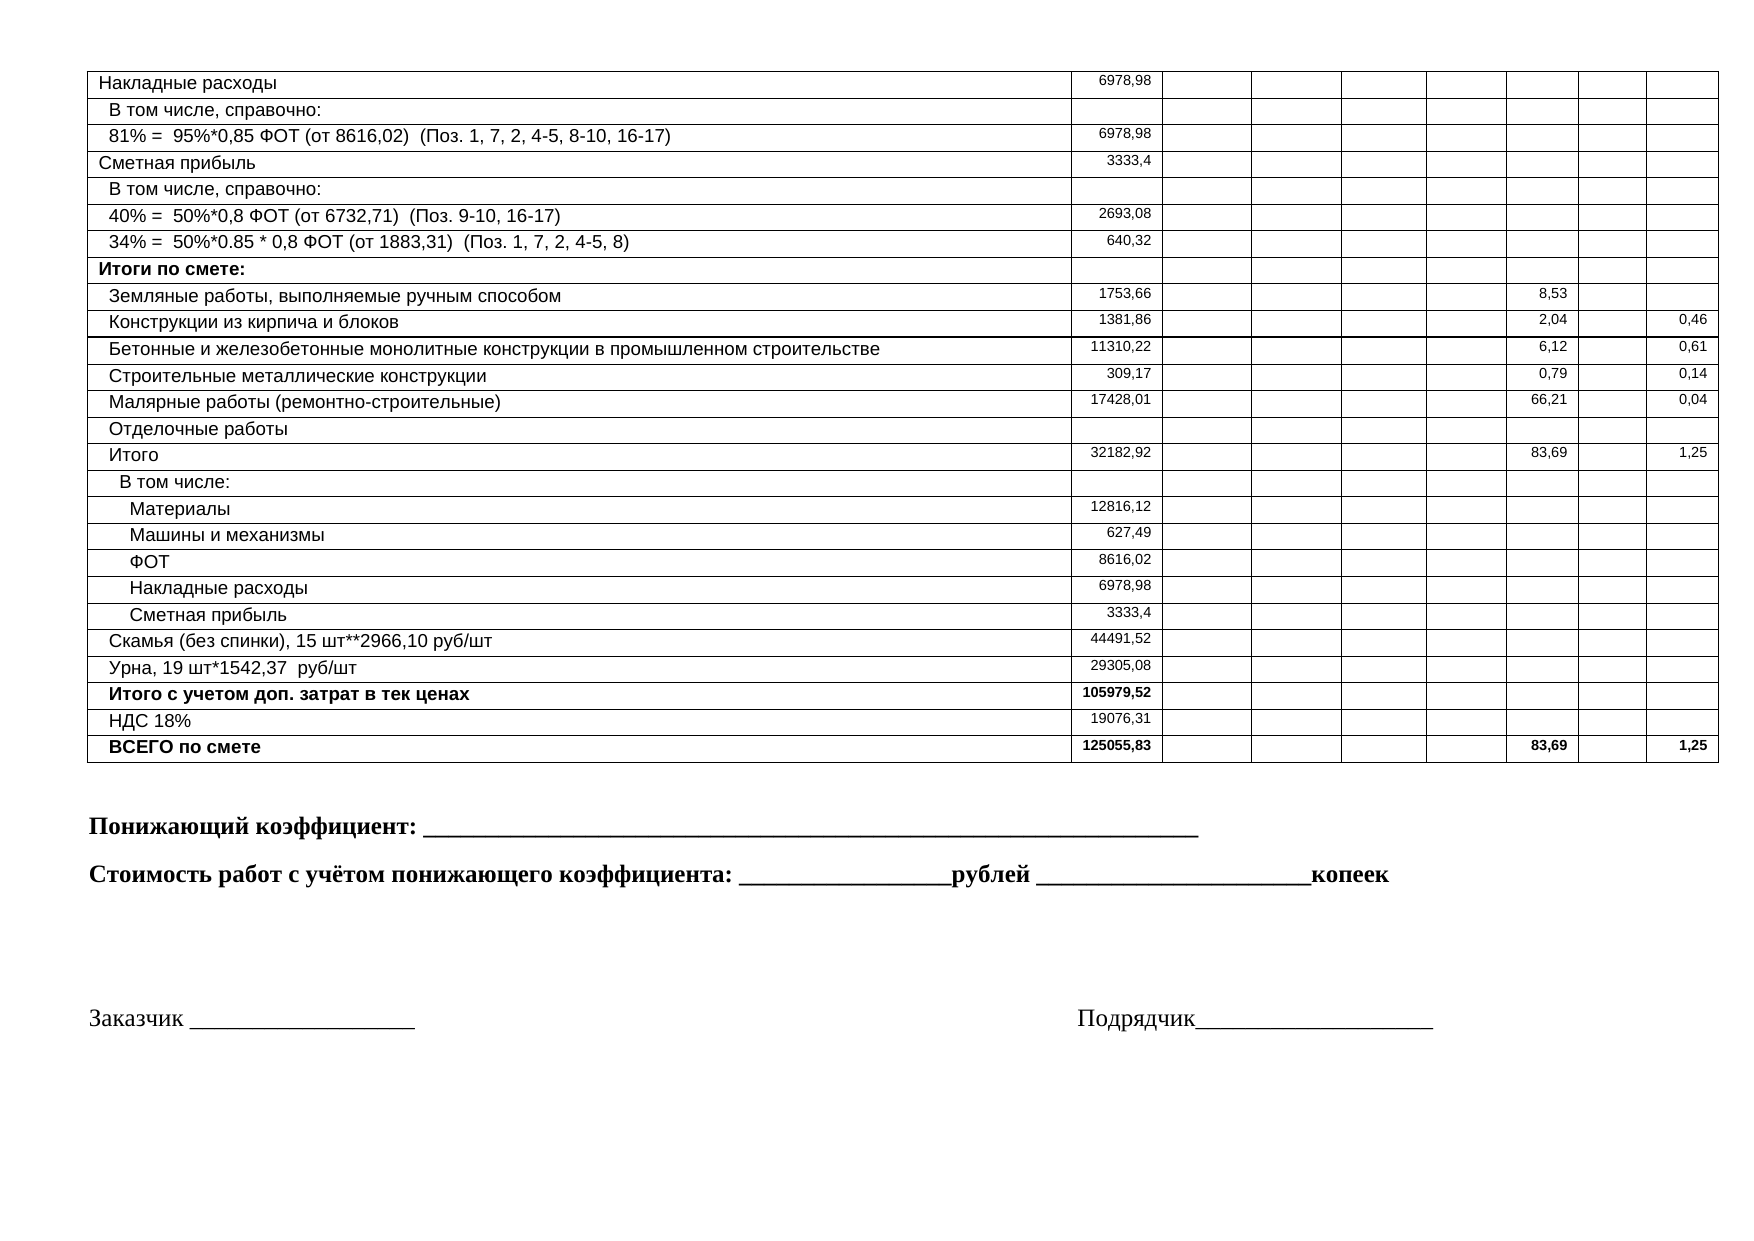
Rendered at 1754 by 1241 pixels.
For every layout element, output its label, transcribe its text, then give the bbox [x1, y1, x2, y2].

table_cell [1647, 284, 1718, 310]
table_cell Материалы [88, 497, 1071, 523]
table_cell 66,21 [1507, 391, 1578, 417]
table_cell [1342, 365, 1426, 390]
table_cell 1,25 [1647, 444, 1718, 470]
table_cell [1252, 125, 1341, 151]
table_cell [1427, 178, 1506, 204]
table_cell [1252, 497, 1341, 523]
table_cell [1427, 550, 1506, 576]
table_cell 0,14 [1647, 365, 1718, 390]
table_cell 640,32 [1072, 231, 1162, 257]
table_cell [1579, 284, 1646, 310]
table_cell [1427, 683, 1506, 709]
table_cell [1647, 524, 1718, 549]
table_cell [1647, 178, 1718, 204]
table_cell [1507, 657, 1578, 682]
table_cell [1342, 497, 1426, 523]
table_cell [1252, 365, 1341, 390]
table_cell [1579, 550, 1646, 576]
table_cell [1342, 258, 1426, 283]
table_cell Сметная прибыль [88, 152, 1071, 177]
table_cell [1163, 683, 1251, 709]
table_cell [1579, 311, 1646, 336]
table_cell [1252, 99, 1341, 124]
table_cell [1252, 550, 1341, 576]
table_cell [1163, 630, 1251, 656]
table_cell [1163, 550, 1251, 576]
table_cell [1507, 497, 1578, 523]
table_cell 29305,08 [1072, 657, 1162, 682]
table_cell Урна, 19 шт*1542,37 руб/шт [88, 657, 1071, 682]
table_cell 1381,86 [1072, 311, 1162, 336]
table_cell [1163, 497, 1251, 523]
table_cell 6978,98 [1072, 72, 1162, 97]
table_cell [1427, 471, 1506, 496]
table_cell 2,04 [1507, 311, 1578, 336]
table_cell В том числе, справочно: [88, 178, 1071, 204]
table_cell [1427, 125, 1506, 151]
table_cell 0,79 [1507, 365, 1578, 390]
table_cell [1579, 231, 1646, 257]
table_cell [1427, 418, 1506, 443]
table_cell [1579, 630, 1646, 656]
table_cell 32182,92 [1072, 444, 1162, 470]
table_cell [1579, 710, 1646, 735]
table_cell [1579, 99, 1646, 124]
table_cell Земляные работы, выполняемые ручным способом [88, 284, 1071, 310]
table_cell [1252, 604, 1341, 629]
table_cell ВСЕГО по смете [88, 736, 1071, 762]
table_cell [1252, 657, 1341, 682]
table_cell 125055,83 [1072, 736, 1162, 762]
table_cell [1163, 365, 1251, 390]
table_cell Отделочные работы [88, 418, 1071, 443]
table_cell Накладные расходы [88, 577, 1071, 602]
table_cell [1342, 152, 1426, 177]
table_cell [1252, 444, 1341, 470]
table_cell 12816,12 [1072, 497, 1162, 523]
table_cell В том числе, справочно: [88, 99, 1071, 124]
table_cell [1647, 550, 1718, 576]
table_cell [1507, 630, 1578, 656]
table_cell [1252, 524, 1341, 549]
table_cell [1647, 710, 1718, 735]
table_cell [1163, 72, 1251, 97]
table_cell [1342, 72, 1426, 97]
table_cell 6,12 [1507, 338, 1578, 363]
table_cell [1342, 710, 1426, 735]
table_cell [1163, 284, 1251, 310]
table_cell 83,69 [1507, 736, 1578, 762]
table_cell [1342, 524, 1426, 549]
table_cell Итого [88, 444, 1071, 470]
table_cell [1163, 231, 1251, 257]
table_cell 1753,66 [1072, 284, 1162, 310]
table_cell [1579, 125, 1646, 151]
table_cell [1647, 418, 1718, 443]
table_cell [1507, 471, 1578, 496]
table_cell 83,69 [1507, 444, 1578, 470]
table_cell 19076,31 [1072, 710, 1162, 735]
table_cell 0,04 [1647, 391, 1718, 417]
table_cell [1647, 258, 1718, 283]
table_cell [1252, 284, 1341, 310]
table_cell [1163, 524, 1251, 549]
table_cell [1342, 125, 1426, 151]
table_cell [1647, 125, 1718, 151]
table_cell [1252, 710, 1341, 735]
table_cell Строительные металлические конструкции [88, 365, 1071, 390]
table_cell 2693,08 [1072, 205, 1162, 230]
table_cell 105979,52 [1072, 683, 1162, 709]
table_cell 1,25 [1647, 736, 1718, 762]
table_cell [1579, 418, 1646, 443]
table_cell [1342, 604, 1426, 629]
table_cell [1647, 99, 1718, 124]
table_cell [1342, 683, 1426, 709]
table_cell [1427, 604, 1506, 629]
table_cell [1507, 99, 1578, 124]
table_cell 8,53 [1507, 284, 1578, 310]
table_cell 44491,52 [1072, 630, 1162, 656]
table_cell [1647, 497, 1718, 523]
table_cell [1647, 471, 1718, 496]
table_cell 0,46 [1647, 311, 1718, 336]
table_cell [1647, 72, 1718, 97]
table_cell [1579, 258, 1646, 283]
table_cell 11310,22 [1072, 338, 1162, 363]
table_cell [1427, 710, 1506, 735]
table_cell [1342, 99, 1426, 124]
table_cell [1342, 444, 1426, 470]
table_cell [1427, 338, 1506, 363]
table_cell [1072, 99, 1162, 124]
table_cell [1579, 205, 1646, 230]
table_cell [1427, 577, 1506, 602]
table_cell Итоги по смете: [88, 258, 1071, 283]
table_cell [1647, 152, 1718, 177]
table_cell 3333,4 [1072, 152, 1162, 177]
table_cell [1163, 471, 1251, 496]
table_cell [1342, 231, 1426, 257]
table_cell [1252, 311, 1341, 336]
table_cell [1342, 418, 1426, 443]
table_cell [1252, 577, 1341, 602]
table_cell Машины и механизмы [88, 524, 1071, 549]
table_cell [1579, 178, 1646, 204]
text Заказчик __________________ Подрядчик___________________ [89, 1003, 1665, 1031]
table_cell [1579, 444, 1646, 470]
table_cell [1072, 418, 1162, 443]
table_cell 81% = 95%*0,85 ФОТ (от 8616,02) (Поз. 1, 7, 2, 4-5, 8-10, 16-17) [88, 125, 1071, 151]
table_cell [1252, 152, 1341, 177]
table_cell 17428,01 [1072, 391, 1162, 417]
table_cell [1427, 524, 1506, 549]
table_cell [1579, 365, 1646, 390]
table_cell [1579, 338, 1646, 363]
table_cell [1579, 604, 1646, 629]
table_cell [1507, 418, 1578, 443]
table_cell [1507, 178, 1578, 204]
table_cell [1427, 365, 1506, 390]
table_cell [1427, 391, 1506, 417]
table_cell [1342, 284, 1426, 310]
table_cell [1507, 125, 1578, 151]
table_cell [1647, 577, 1718, 602]
table_cell [1427, 311, 1506, 336]
table_cell В том числе: [88, 471, 1071, 496]
table_cell [1252, 391, 1341, 417]
table_cell [1252, 471, 1341, 496]
table_cell [1342, 550, 1426, 576]
table_cell [1252, 205, 1341, 230]
table_cell 6978,98 [1072, 577, 1162, 602]
table_cell [1072, 258, 1162, 283]
table_cell [1163, 657, 1251, 682]
table_cell [1507, 683, 1578, 709]
table_cell Малярные работы (ремонтно-строительные) [88, 391, 1071, 417]
table_cell [1427, 72, 1506, 97]
table_cell [1579, 736, 1646, 762]
table_cell [1342, 657, 1426, 682]
table_cell [1163, 391, 1251, 417]
table_cell [1163, 577, 1251, 602]
table_cell [1342, 630, 1426, 656]
table_cell [1507, 604, 1578, 629]
table_cell Сметная прибыль [88, 604, 1071, 629]
table_cell [1427, 231, 1506, 257]
table_cell [1647, 683, 1718, 709]
table_cell Итого с учетом доп. затрат в тек ценах [88, 683, 1071, 709]
table_cell [1252, 683, 1341, 709]
table_cell [1507, 524, 1578, 549]
table_cell Конструкции из кирпича и блоков [88, 311, 1071, 336]
table_cell [1647, 604, 1718, 629]
table_cell [1427, 497, 1506, 523]
table_cell [1427, 99, 1506, 124]
table_cell НДС 18% [88, 710, 1071, 735]
table_cell [1507, 258, 1578, 283]
table_cell [1507, 710, 1578, 735]
table_cell [1579, 657, 1646, 682]
table_cell 309,17 [1072, 365, 1162, 390]
table_cell [1163, 418, 1251, 443]
table_cell [1252, 258, 1341, 283]
table_cell [1072, 471, 1162, 496]
table_cell [1579, 471, 1646, 496]
table_cell [1163, 152, 1251, 177]
table_cell Бетонные и железобетонные монолитные конструкции в промышленном строительстве [88, 338, 1071, 363]
table_cell [1427, 736, 1506, 762]
table_cell [1163, 178, 1251, 204]
table_cell [1427, 152, 1506, 177]
table_cell [1163, 444, 1251, 470]
table_cell [1252, 338, 1341, 363]
table_cell [1427, 258, 1506, 283]
table_cell [1647, 630, 1718, 656]
table_cell [1507, 231, 1578, 257]
table_cell 34% = 50%*0.85 * 0,8 ФОТ (от 1883,31) (Поз. 1, 7, 2, 4-5, 8) [88, 231, 1071, 257]
table_cell [1252, 72, 1341, 97]
table_cell [1507, 152, 1578, 177]
table_cell [1579, 577, 1646, 602]
table_cell [1647, 205, 1718, 230]
table_cell [1507, 550, 1578, 576]
table_cell [1252, 736, 1341, 762]
table_cell [1427, 284, 1506, 310]
table_cell [1579, 497, 1646, 523]
text Понижающий коэффициент: ______________________________________________________________ [89, 811, 1665, 840]
table_cell [1427, 205, 1506, 230]
table_cell [1507, 72, 1578, 97]
table_cell [1252, 418, 1341, 443]
table_cell [1579, 152, 1646, 177]
table_cell [1647, 657, 1718, 682]
table_cell [1427, 657, 1506, 682]
table_cell [1163, 736, 1251, 762]
table_cell [1072, 178, 1162, 204]
table_cell [1342, 736, 1426, 762]
table_cell 8616,02 [1072, 550, 1162, 576]
table_cell [1163, 125, 1251, 151]
table_cell [1163, 710, 1251, 735]
table_cell [1342, 205, 1426, 230]
table_cell [1647, 231, 1718, 257]
table_cell [1252, 231, 1341, 257]
table_cell [1342, 577, 1426, 602]
table_cell [1342, 338, 1426, 363]
table_cell [1342, 311, 1426, 336]
table_cell 627,49 [1072, 524, 1162, 549]
table_cell [1163, 311, 1251, 336]
table_cell [1507, 577, 1578, 602]
table_cell [1163, 258, 1251, 283]
table_cell ФОТ [88, 550, 1071, 576]
table_cell 40% = 50%*0,8 ФОТ (от 6732,71) (Поз. 9-10, 16-17) [88, 205, 1071, 230]
table_cell [1579, 683, 1646, 709]
table_cell [1342, 471, 1426, 496]
table_cell Скамья (без спинки), 15 шт**2966,10 руб/шт [88, 630, 1071, 656]
table_cell [1252, 630, 1341, 656]
table_cell [1507, 205, 1578, 230]
table_cell 0,61 [1647, 338, 1718, 363]
table_cell [1163, 205, 1251, 230]
table_cell [1163, 338, 1251, 363]
table_cell [1579, 524, 1646, 549]
table_cell 6978,98 [1072, 125, 1162, 151]
table_cell [1163, 99, 1251, 124]
table_cell 3333,4 [1072, 604, 1162, 629]
table_cell [1163, 604, 1251, 629]
table_cell [1252, 178, 1341, 204]
table_cell [1579, 391, 1646, 417]
table_cell [1427, 444, 1506, 470]
table_cell [1427, 630, 1506, 656]
table_cell [1579, 72, 1646, 97]
table_cell [1342, 391, 1426, 417]
table_cell [1342, 178, 1426, 204]
text Стоимость работ с учётом понижающего коэффициента: _________________рублей ______________________копеек [89, 859, 1665, 888]
table_cell Накладные расходы [88, 72, 1071, 97]
